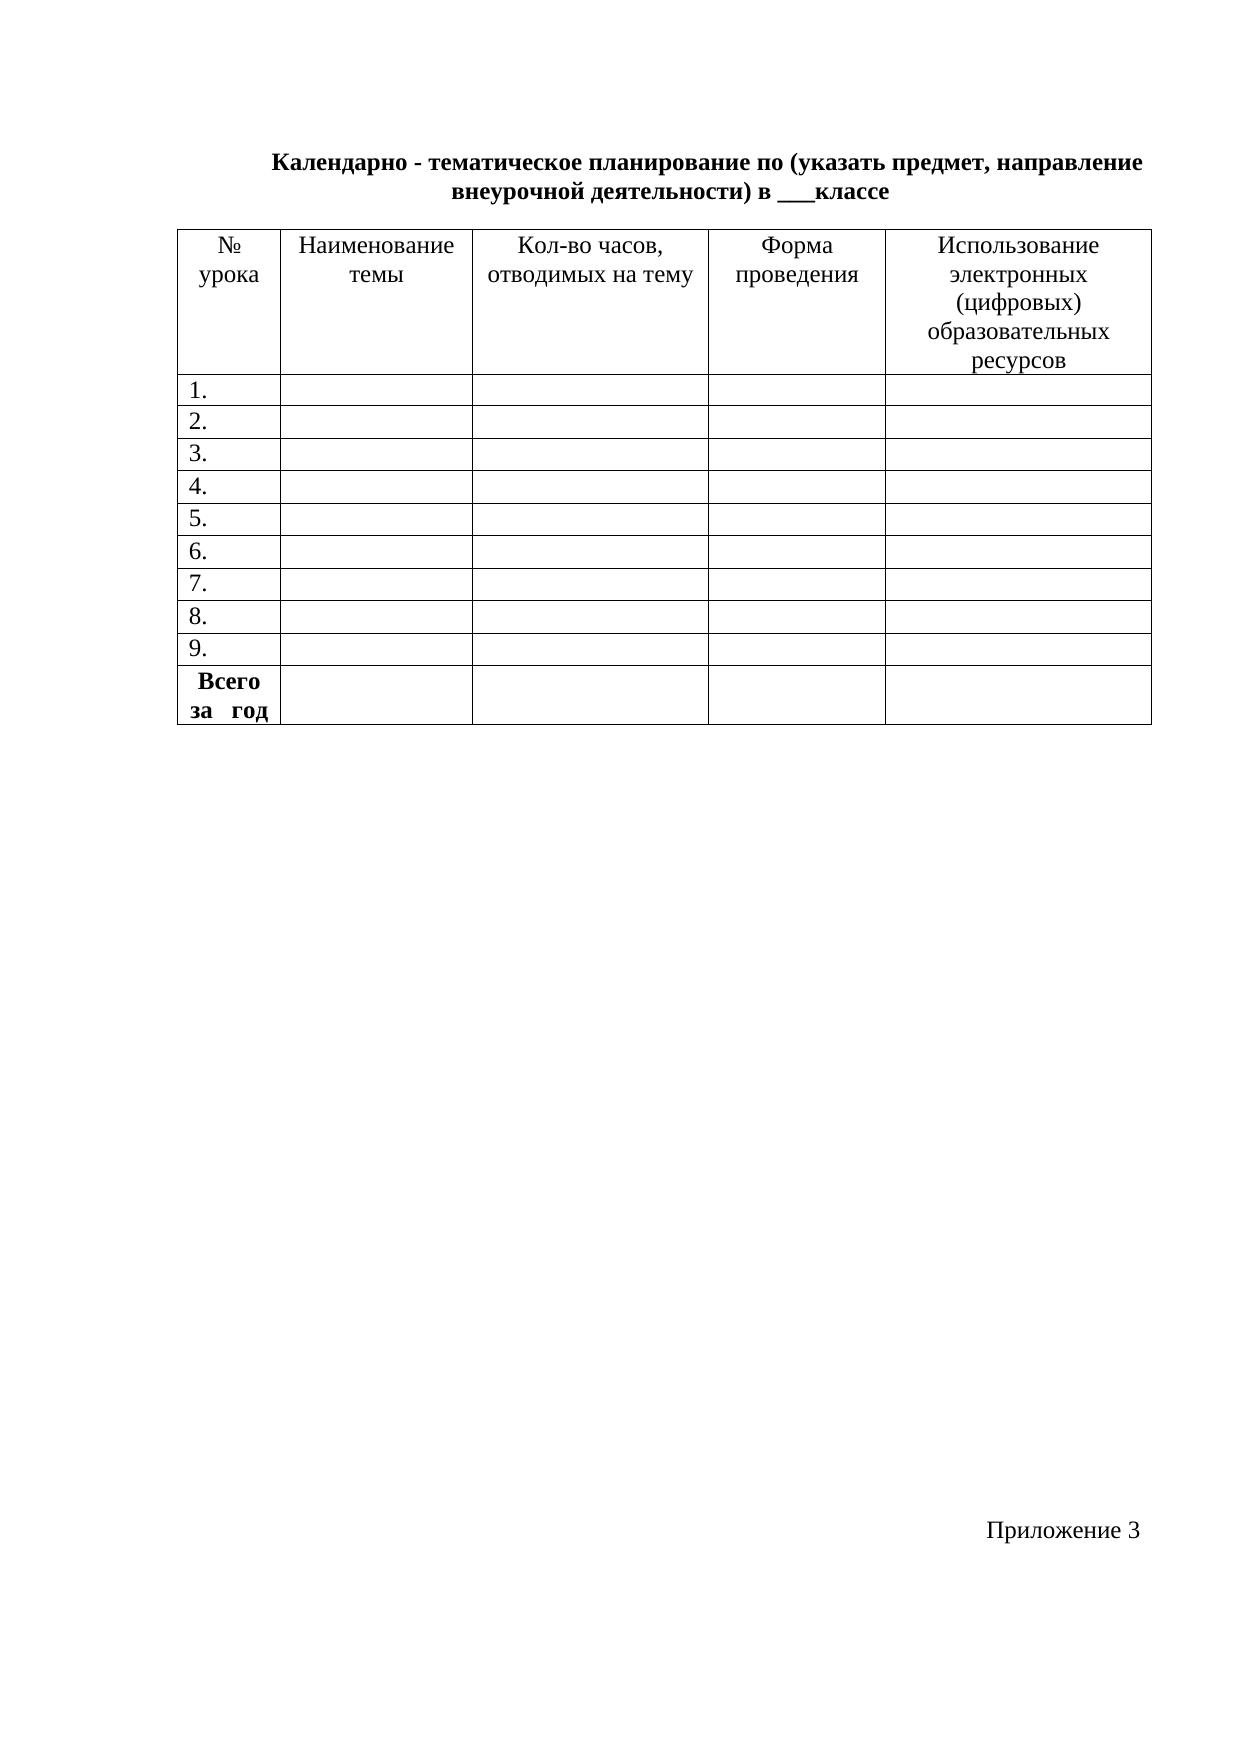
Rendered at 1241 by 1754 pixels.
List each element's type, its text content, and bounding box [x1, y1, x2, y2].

table_header Наименование темы [281, 230, 472, 374]
table_cell [473, 634, 708, 665]
table_cell [886, 504, 1151, 535]
table_header Использование электронных (цифровых) образовательных ресурсов [886, 230, 1151, 374]
table_cell [709, 439, 885, 470]
table_cell [709, 375, 885, 405]
table_cell [709, 601, 885, 632]
table_cell 2. [178, 406, 280, 437]
table_cell [886, 406, 1151, 437]
table_cell [709, 406, 885, 437]
table_cell [886, 569, 1151, 600]
table_cell [473, 439, 708, 470]
table_cell [281, 601, 472, 632]
table_cell [281, 569, 472, 600]
table_cell [886, 471, 1151, 502]
table_cell [473, 375, 708, 405]
table_cell [886, 634, 1151, 665]
table_cell [709, 634, 885, 665]
table_cell [281, 471, 472, 502]
table_cell 8. [178, 601, 280, 632]
table_cell [473, 601, 708, 632]
table_cell [281, 375, 472, 405]
table_header № урока [178, 230, 280, 374]
text Календарно - тематическое планирование по (указать предмет, направление внеурочной деятельности) в ___классе [189, 147, 1152, 205]
table_cell [709, 666, 885, 724]
table_cell 7. [178, 569, 280, 600]
table_header Кол-во часов, отводимых на тему [473, 230, 708, 374]
table_cell 1. [178, 375, 280, 405]
table_cell [281, 666, 472, 724]
table_cell 3. [178, 439, 280, 470]
table_cell [281, 634, 472, 665]
table_cell 4. [178, 471, 280, 502]
text Приложение 3 [177, 1516, 1140, 1544]
table_cell [886, 375, 1151, 405]
table_cell [281, 439, 472, 470]
table_cell [281, 536, 472, 567]
table_cell [473, 666, 708, 724]
table_cell [473, 569, 708, 600]
table_cell [473, 471, 708, 502]
table_cell [709, 504, 885, 535]
table_cell [473, 536, 708, 567]
table_cell [709, 471, 885, 502]
table_cell [886, 439, 1151, 470]
table_cell [886, 666, 1151, 724]
table_cell [281, 406, 472, 437]
table_cell [473, 504, 708, 535]
table_cell [281, 504, 472, 535]
table_cell 6. [178, 536, 280, 567]
table_cell [473, 406, 708, 437]
table_cell [709, 536, 885, 567]
table_header Форма проведения [709, 230, 885, 374]
table_cell [886, 536, 1151, 567]
table_cell [886, 601, 1151, 632]
table_cell 5. [178, 504, 280, 535]
table_cell 9. [178, 634, 280, 665]
table_cell Всего за год [178, 666, 280, 724]
table_cell [709, 569, 885, 600]
